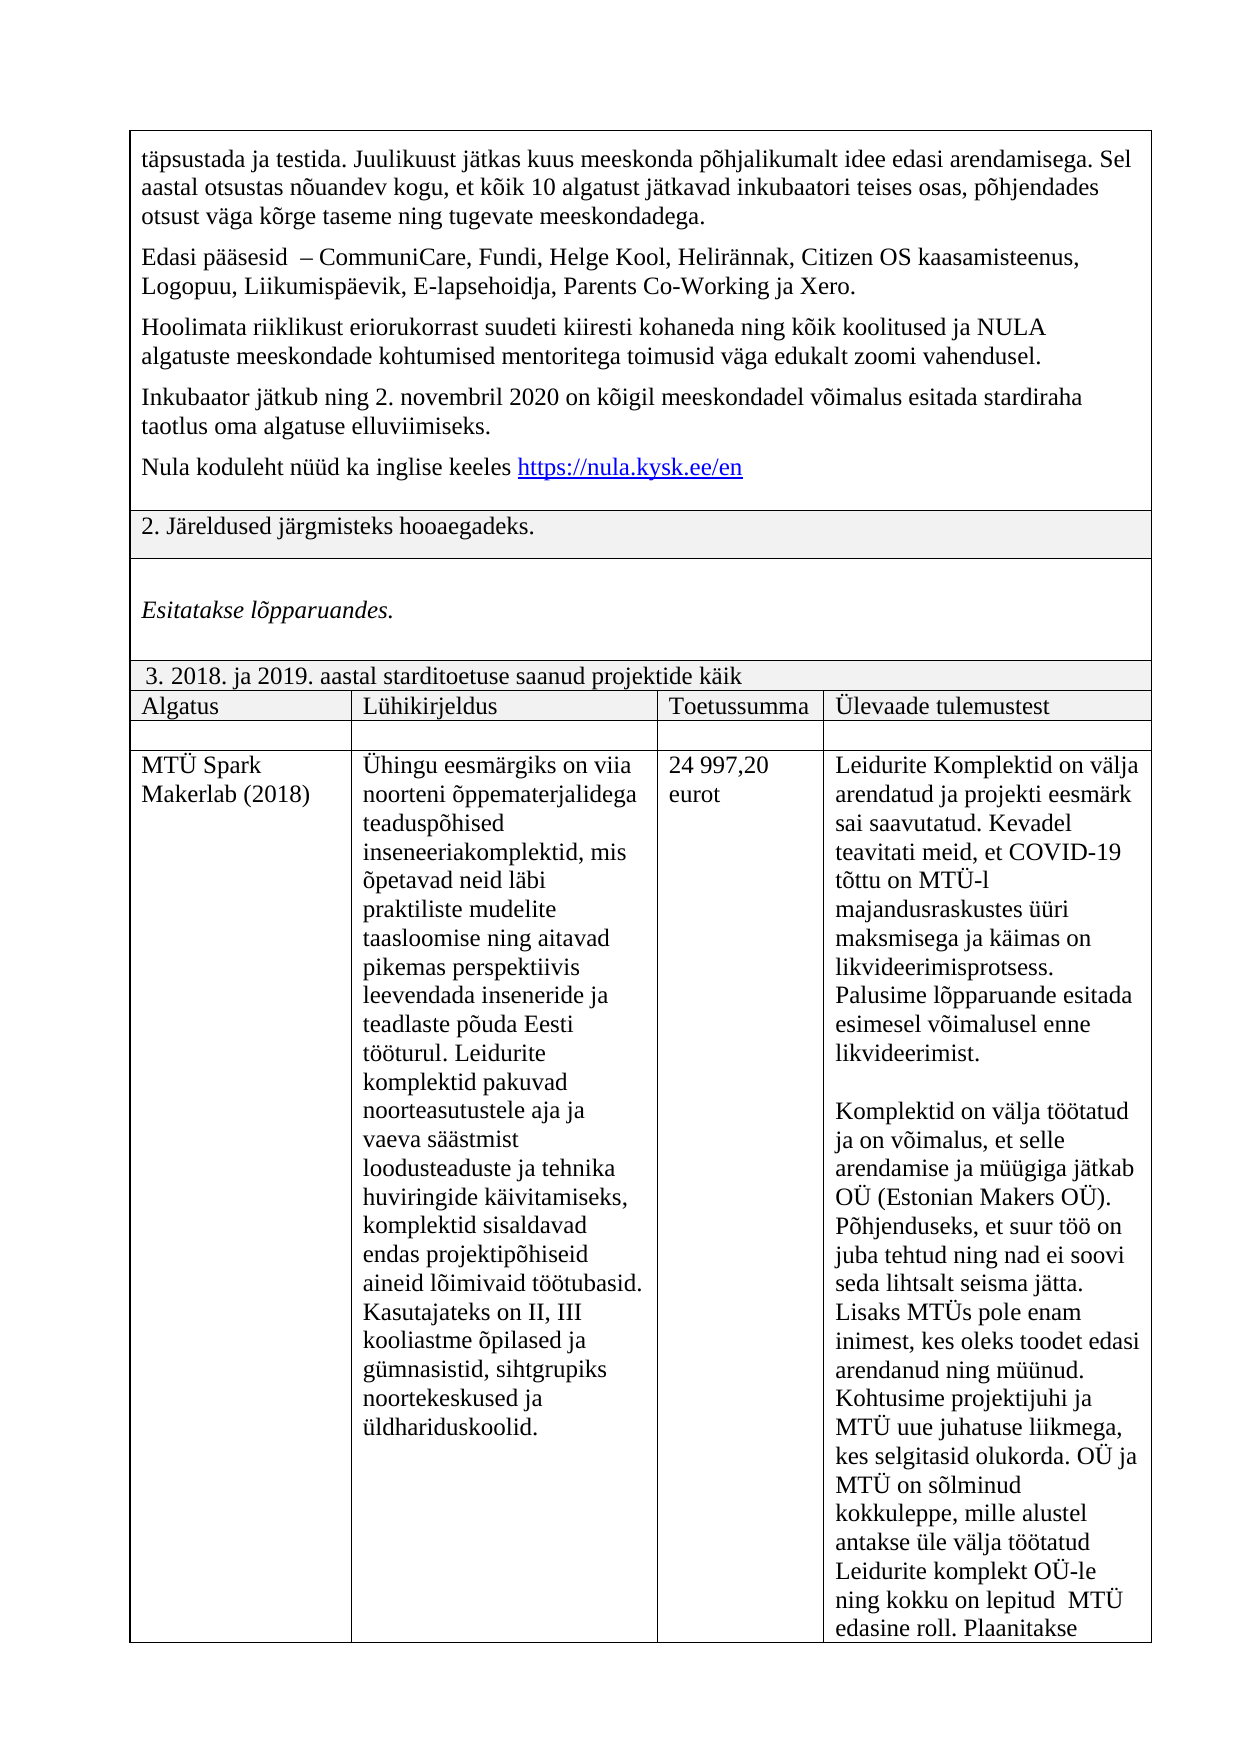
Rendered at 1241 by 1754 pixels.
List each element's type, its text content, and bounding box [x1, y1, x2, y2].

table_cell Lühikirjeldus [352, 691, 657, 720]
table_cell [352, 751, 657, 1642]
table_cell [131, 131, 1151, 510]
table_cell Ülevaade tulemustest [824, 691, 1151, 720]
table_cell [824, 721, 1151, 749]
table_cell 2018. ja 2019. aastal starditoetuse saanud projektide käik [131, 661, 1151, 690]
table_cell Toetussumma [658, 691, 823, 720]
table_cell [131, 751, 351, 1642]
table_cell 24 997,20 eurot [658, 751, 823, 1642]
table_cell Esitatakse lõpparuandes. [131, 559, 1151, 660]
table_cell [352, 721, 657, 749]
table_cell [131, 721, 351, 749]
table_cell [824, 751, 1151, 1642]
table_cell Algatus [131, 691, 351, 720]
table_cell 2. Järeldused järgmisteks hooaegadeks. [131, 511, 1151, 558]
table_cell [658, 721, 823, 749]
